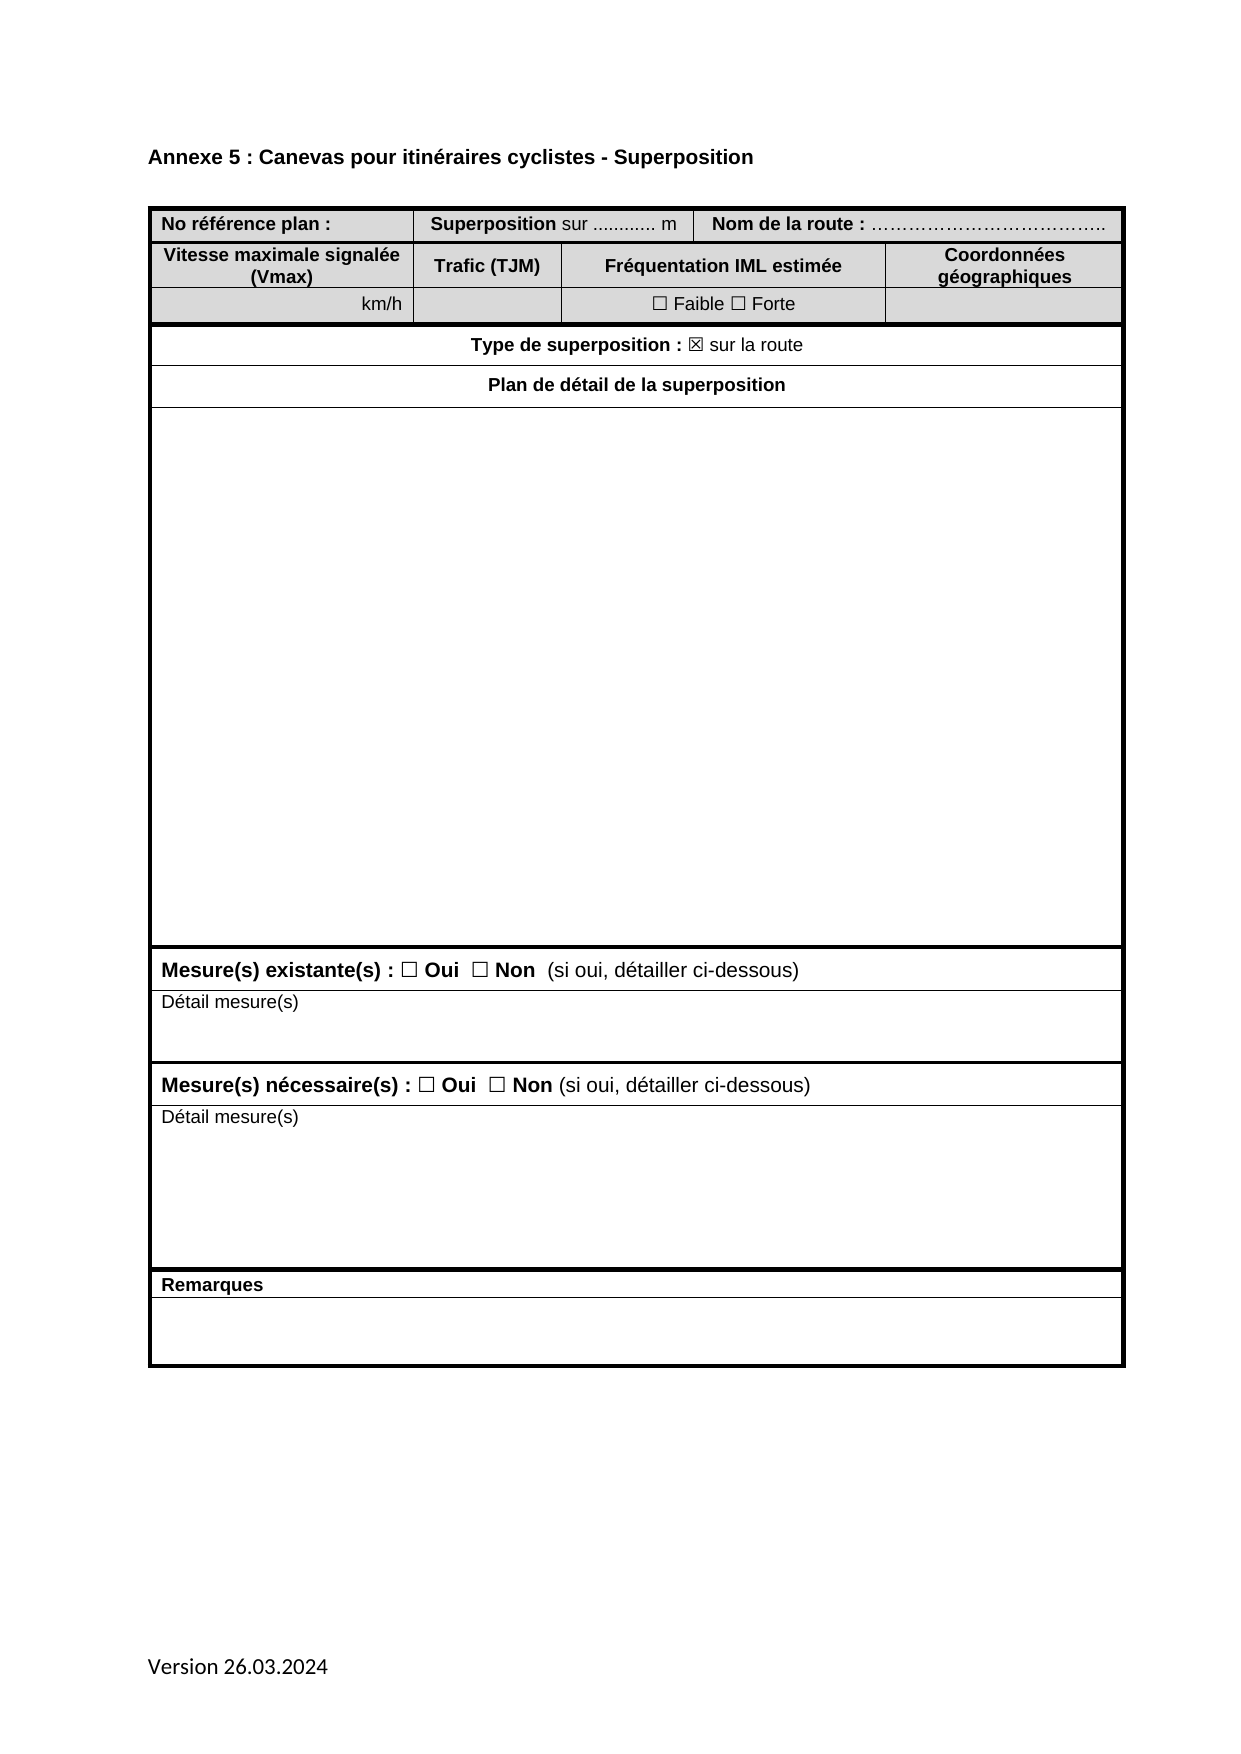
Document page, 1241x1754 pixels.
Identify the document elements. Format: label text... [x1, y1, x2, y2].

table_cell Mesure(s) nécessaire(s) : Oui Non (si oui, détailler ci-dessous) [152, 1064, 1121, 1105]
table_cell [152, 1298, 1121, 1363]
table_cell Remarques [152, 1272, 1121, 1297]
table_header No référence plan : [152, 211, 413, 241]
table_header Superposition sur m [414, 211, 693, 241]
table_cell Détail mesure(s) [152, 991, 1121, 1061]
table_cell Mesure(s) existante(s) : Oui Non (si oui, détailler ci-dessous) [152, 949, 1121, 990]
table_cell Plan de détail de la superposition [152, 366, 1121, 407]
table_cell Détail mesure(s) [152, 1106, 1121, 1267]
table_cell Fréquentation IML estimée [562, 244, 885, 287]
table_cell km/h [152, 288, 413, 322]
table_cell Coordonnées géographiques [886, 244, 1121, 287]
table_cell Vitesse maximale signalée (Vmax) [152, 244, 413, 287]
table_cell [414, 288, 561, 322]
table_header Nom de la route : ……………………………….. [694, 211, 1121, 241]
table_cell Type de superposition : ☒ sur la route [152, 327, 1121, 364]
table_cell [886, 288, 1121, 322]
text Annexe 5 : Canevas pour itinéraires cyclistes - Superposition [148, 148, 1093, 168]
table_cell Faible Forte [562, 288, 885, 322]
table_cell [152, 408, 1121, 944]
table_cell Trafic (TJM) [414, 244, 561, 287]
